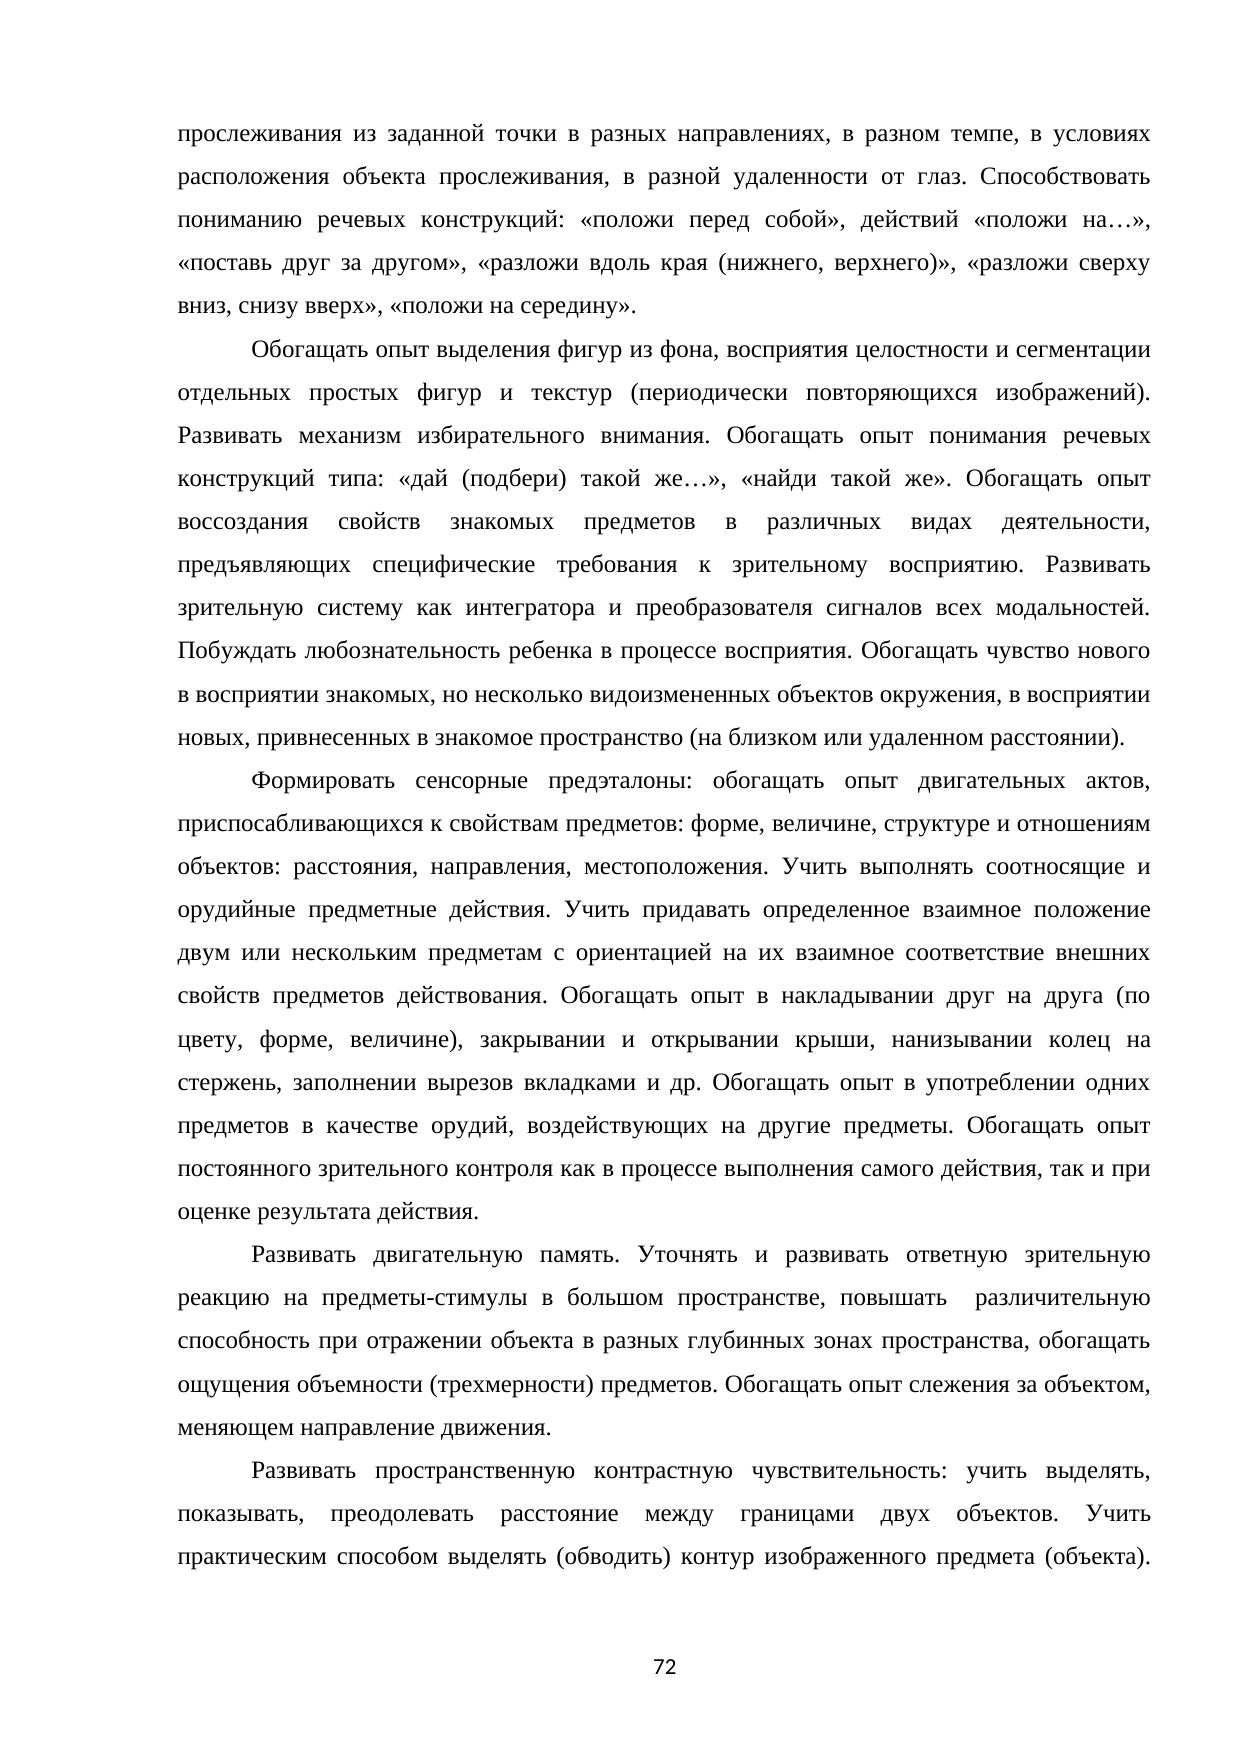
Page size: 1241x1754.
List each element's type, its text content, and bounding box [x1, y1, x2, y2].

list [177, 118, 1152, 319]
text Развивать двигательную память. Уточнять и развивать ответную зрительную реакцию на предметы-стимулы в большом пространстве, повышать различительную способность при отражении объекта в разных глубинных зонах пространства, обогащать ощущения объемности (трехмерности) предметов. Обогащать опыт слежения за объектом, меняющем направление движения. [177, 1239, 1152, 1441]
text Обогащать опыт выделения фигур из фона, восприятия целостности и сегментации отдельных простых фигур и текстур (периодически повторяющихся изображений). Развивать механизм избирательного внимания. Обогащать опыт понимания речевых конструкций типа: «дай (подбери) такой же…», «найди такой же». Обогащать опыт воссоздания свойств знакомых предметов в различных видах деятельности, предъявляющих специфические требования к зрительному восприятию. Развивать зрительную систему как интегратора и преобразователя сигналов всех модальностей. Побуждать любознательность ребенка в процессе восприятия. Обогащать чувство нового в восприятии знакомых, но несколько видоизмененных объектов окружения, в восприятии новых, привнесенных в знакомое пространство (на близком или удаленном расстоянии). [177, 334, 1152, 751]
text Формировать сенсорные предэталоны: обогащать опыт двигательных актов, приспосабливающихся к свойствам предметов: форме, величине, структуре и отношениям объектов: расстояния, направления, местоположения. Учить выполнять соотносящие и орудийные предметные действия. Учить придавать определенное взаимное положение двум или нескольким предметам с ориентацией на их взаимное соответствие внешних свойств предметов действования. Обогащать опыт в накладывании друг на друга (по цвету, форме, величине), закрывании и открывании крыши, нанизывании колец на стержень, заполнении вырезов вкладками и др. Обогащать опыт в употреблении одних предметов в качестве орудий, воздействующих на другие предметы. Обогащать опыт постоянного зрительного контроля как в процессе выполнения самого действия, так и при оценке результата действия. [177, 765, 1152, 1225]
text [177, 1455, 1152, 1570]
